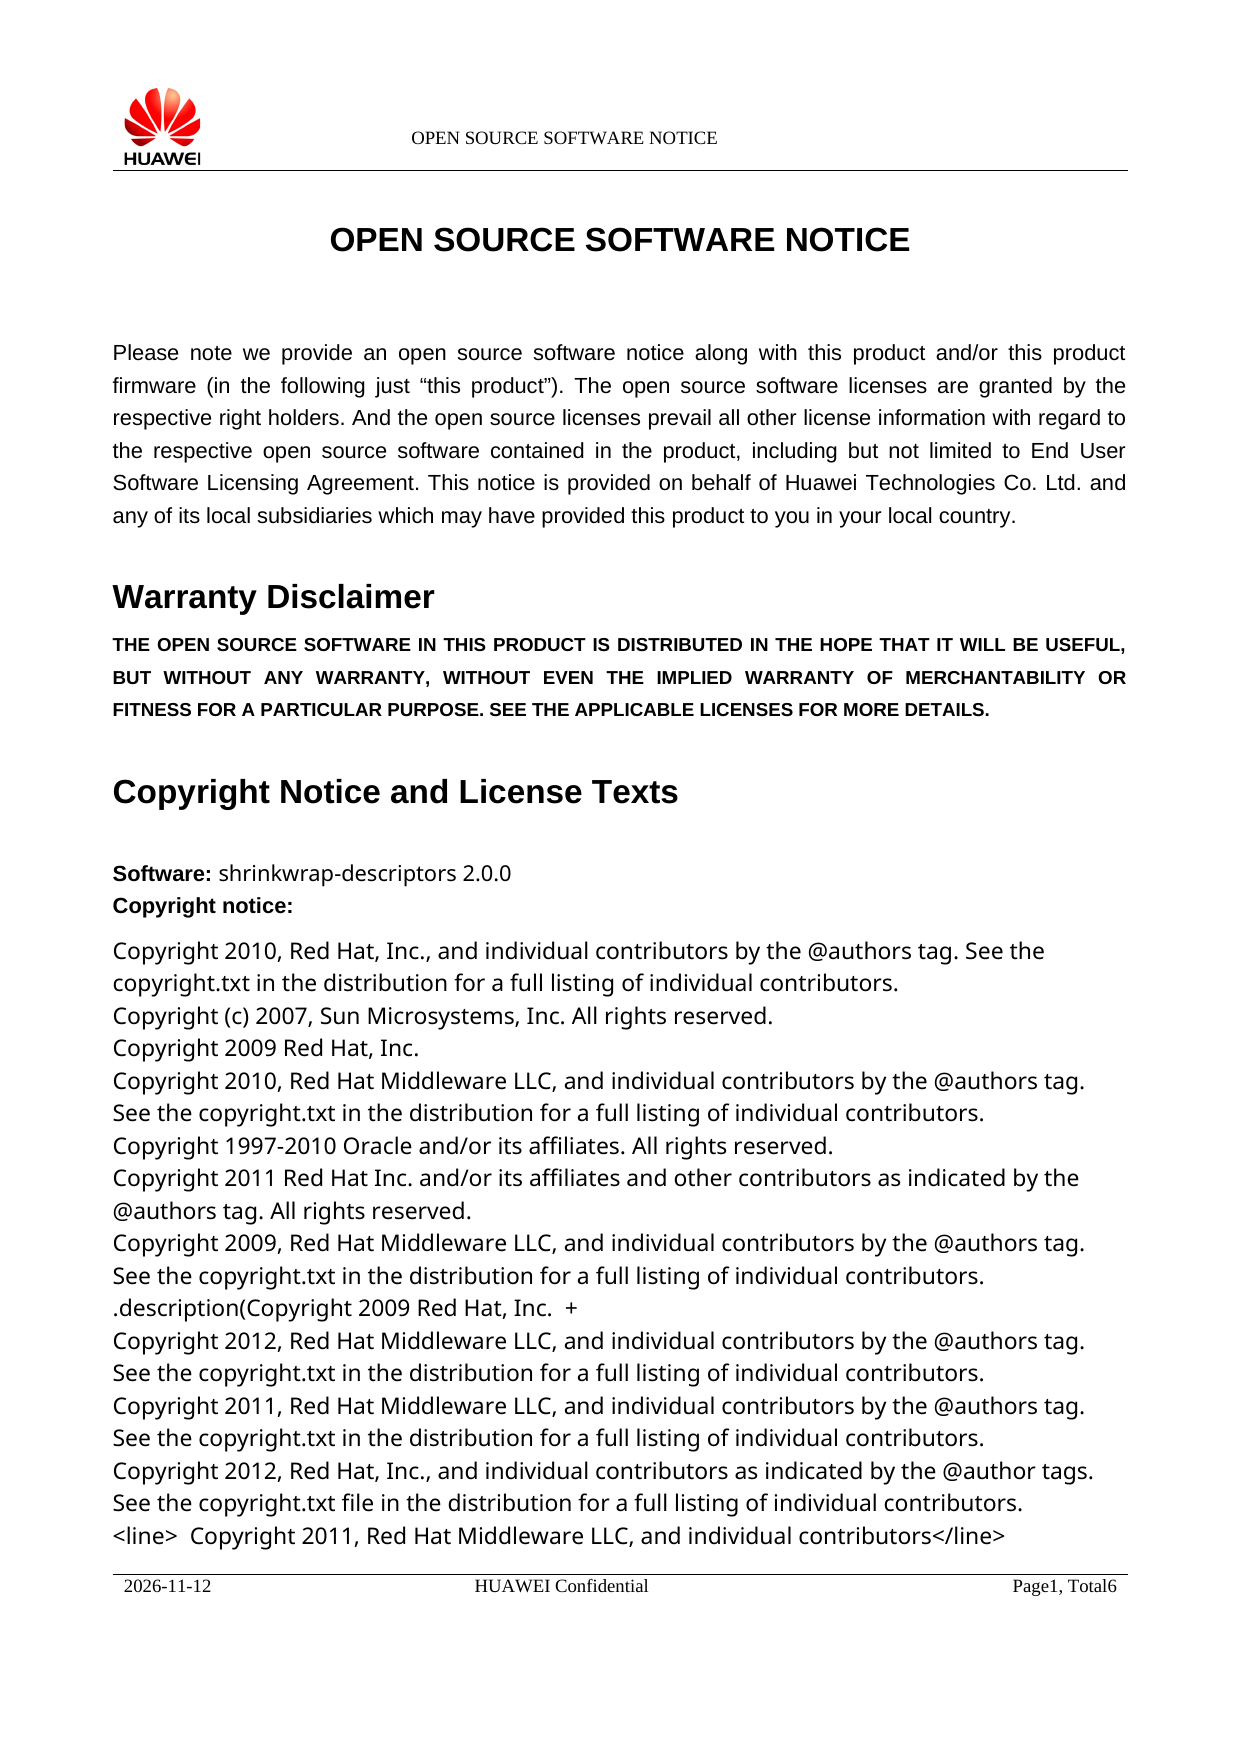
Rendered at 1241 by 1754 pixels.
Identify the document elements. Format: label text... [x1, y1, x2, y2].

title Software: shrinkwrap-descriptors 2.0.0 [112, 856, 1128, 889]
text Warranty Disclaimer [112, 564, 1128, 629]
picture [124, 88, 201, 165]
text Copyright Notice and License Texts [112, 759, 1128, 824]
text Copyright notice: [112, 889, 1128, 921]
text The open source software in this product is distributed in the hope that it will be useful, but WITHOUT ANY WARRANTY, without even the implied warranty of MERCHANTABILITY or FITNESS FOR A PARTICULAR PURPOSE. See the applicable licenses for more details. [112, 629, 1128, 726]
text Please note we provide an open source software notice along with this product and/or this product firmware (in the following just “this product”). The open source software licenses are granted by the respective right holders. And the open source licenses prevail all other license information with regard to the respective open source software contained in the product, including but not limited to End User Software Licensing Agreement. This notice is provided on behalf of Huawei Technologies Co. Ltd. and any of its local subsidiaries which may have provided this product to you in your local country. [112, 336, 1128, 531]
text OPEN SOURCE SOFTWARE NOTICE [112, 206, 1128, 271]
